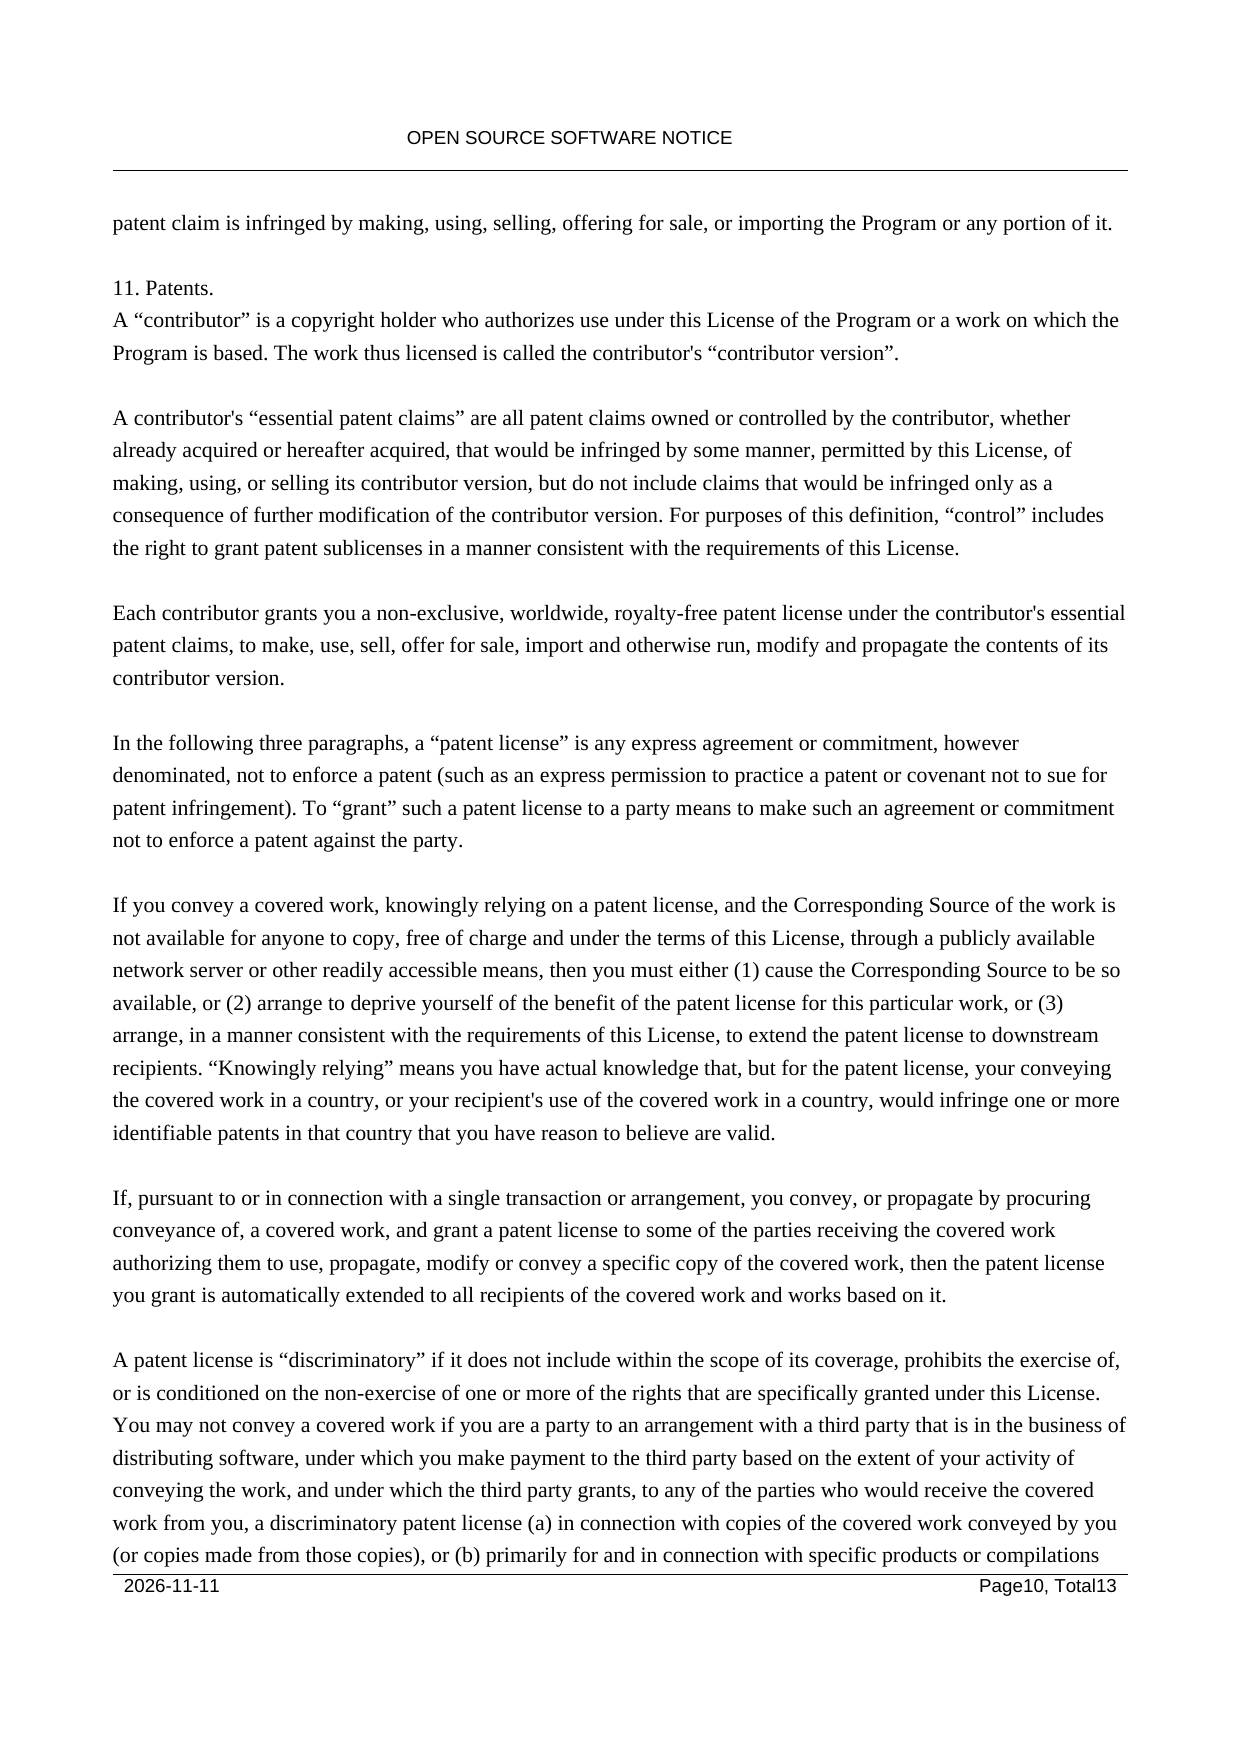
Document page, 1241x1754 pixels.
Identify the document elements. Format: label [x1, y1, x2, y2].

text [112, 206, 1128, 1571]
